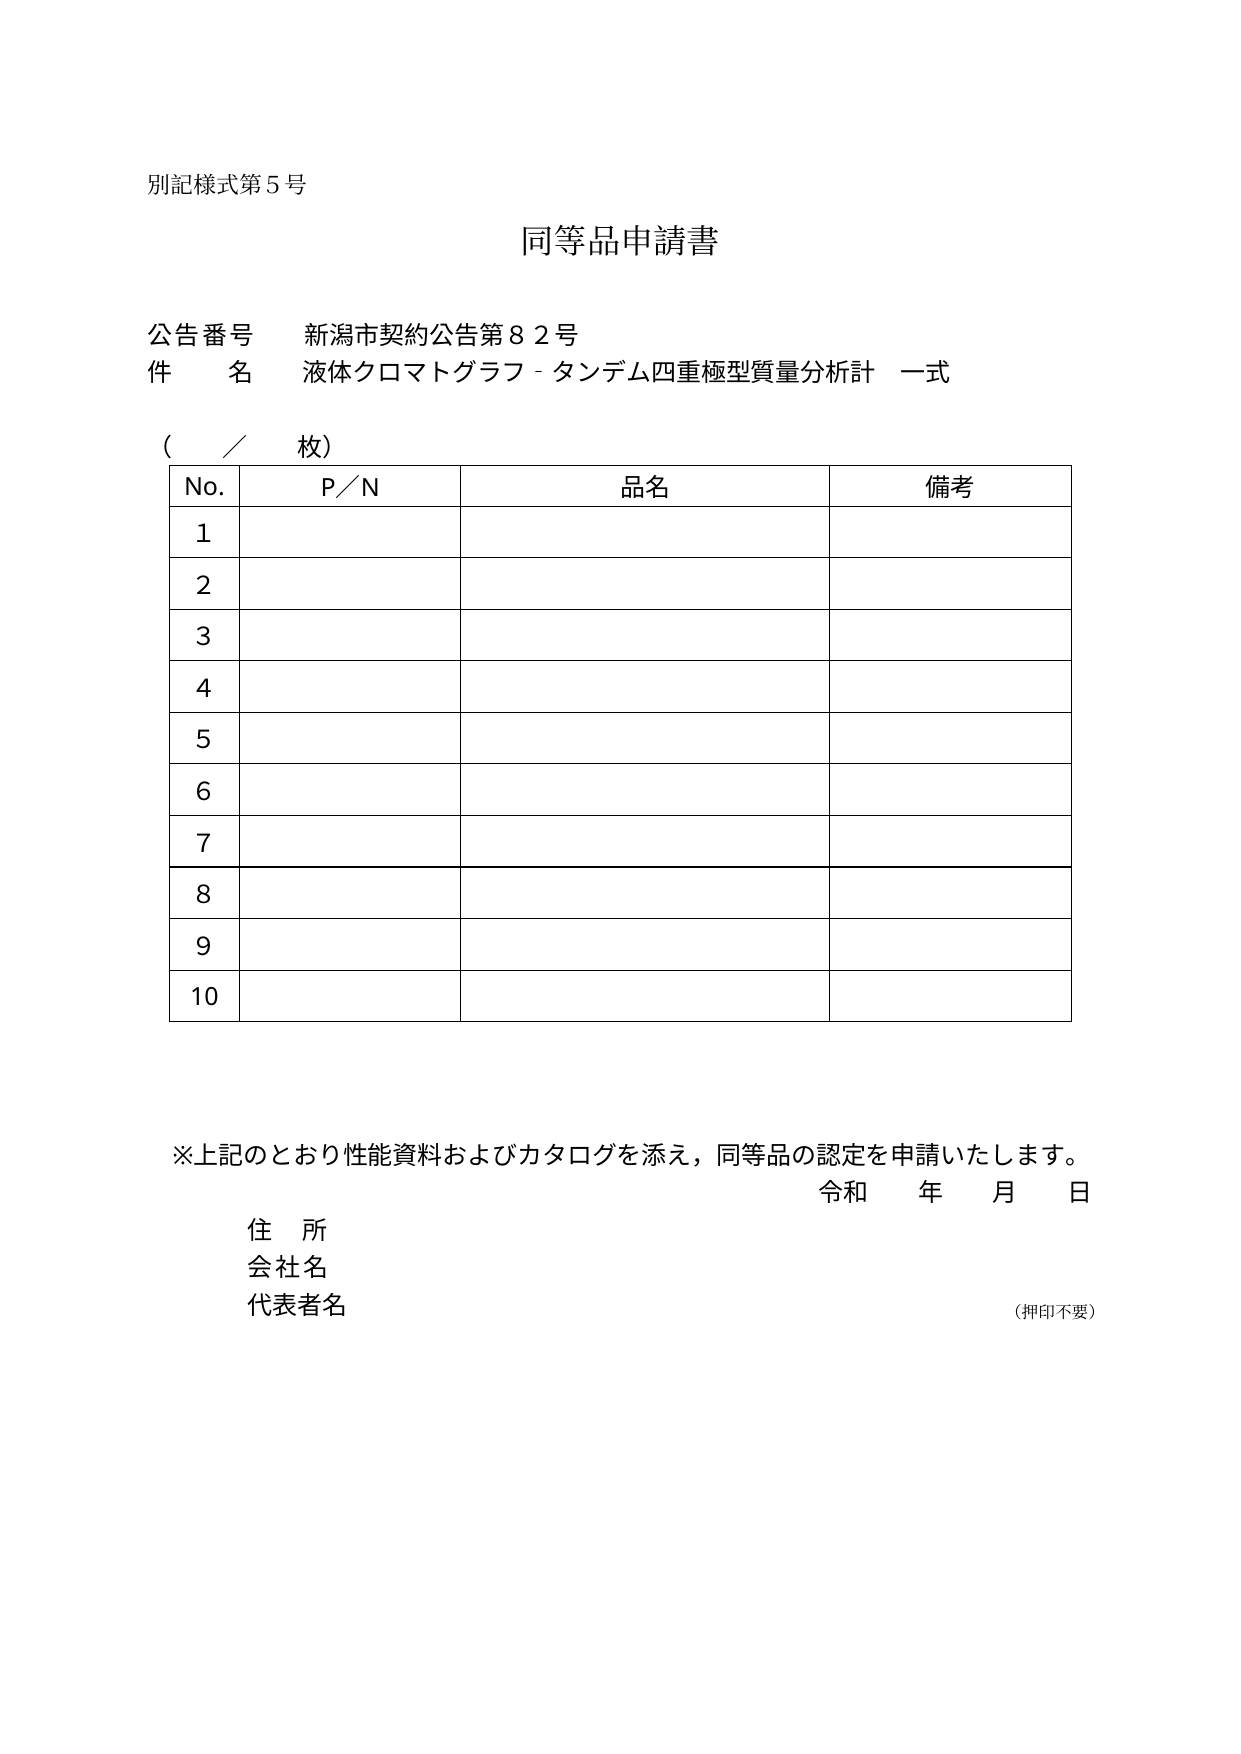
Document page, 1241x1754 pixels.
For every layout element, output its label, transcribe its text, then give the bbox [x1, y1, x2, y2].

text 代表者名 [148, 1285, 1092, 1322]
table_cell [830, 764, 1071, 815]
table_cell [240, 713, 460, 763]
table_cell [830, 558, 1071, 609]
text ※上記のとおり性能資料およびカタログを添え，同等品の認定を申請いたします。 [148, 1135, 1092, 1172]
table_cell [830, 919, 1071, 969]
table_cell [240, 919, 460, 969]
table_cell ６ [170, 764, 239, 815]
table_cell [830, 610, 1071, 660]
text 住 所 [148, 1210, 1092, 1247]
table_cell [461, 764, 829, 815]
text （ ／ 枚） [148, 389, 1092, 464]
table_cell [240, 868, 460, 918]
table_cell [830, 713, 1071, 763]
text 公告番号 新潟市契約公告第８２号 [148, 314, 1092, 352]
table_cell [830, 971, 1071, 1021]
table_cell [240, 558, 460, 609]
table_cell [461, 610, 829, 660]
table_cell [240, 610, 460, 660]
table_cell ４ [170, 661, 239, 712]
table_cell [830, 868, 1071, 918]
text 別記様式第５号 [148, 164, 1092, 202]
table_cell [240, 971, 460, 1021]
table_cell ９ [170, 919, 239, 969]
table_cell [461, 507, 829, 557]
table_cell [240, 507, 460, 557]
table_cell ８ [170, 868, 239, 918]
text 会社名 [148, 1247, 1092, 1285]
text 令和 年 月 日 [148, 1172, 1092, 1210]
table_cell ３ [170, 610, 239, 660]
table_cell ５ [170, 713, 239, 763]
table_cell [830, 661, 1071, 712]
table_header No. [170, 466, 239, 506]
table_header 品名 [461, 466, 829, 506]
table_cell ２ [170, 558, 239, 609]
table_cell [830, 816, 1071, 866]
table_cell [461, 661, 829, 712]
table_cell [240, 816, 460, 866]
table_cell [461, 919, 829, 969]
table_cell [240, 764, 460, 815]
text 同等品申請書 [148, 202, 1092, 277]
table_header P／N [240, 466, 460, 506]
table_cell [830, 507, 1071, 557]
table_cell ７ [170, 816, 239, 866]
table_header 備考 [830, 466, 1071, 506]
table_cell [240, 661, 460, 712]
table_cell 10 [170, 971, 239, 1021]
table_cell [461, 713, 829, 763]
table_cell １ [170, 507, 239, 557]
table_cell [461, 868, 829, 918]
table_cell [461, 971, 829, 1021]
table_cell [461, 558, 829, 609]
table_cell [461, 816, 829, 866]
text 件 名 液体クロマトグラフ‐タンデム四重極型質量分析計 一式 [148, 352, 1092, 389]
